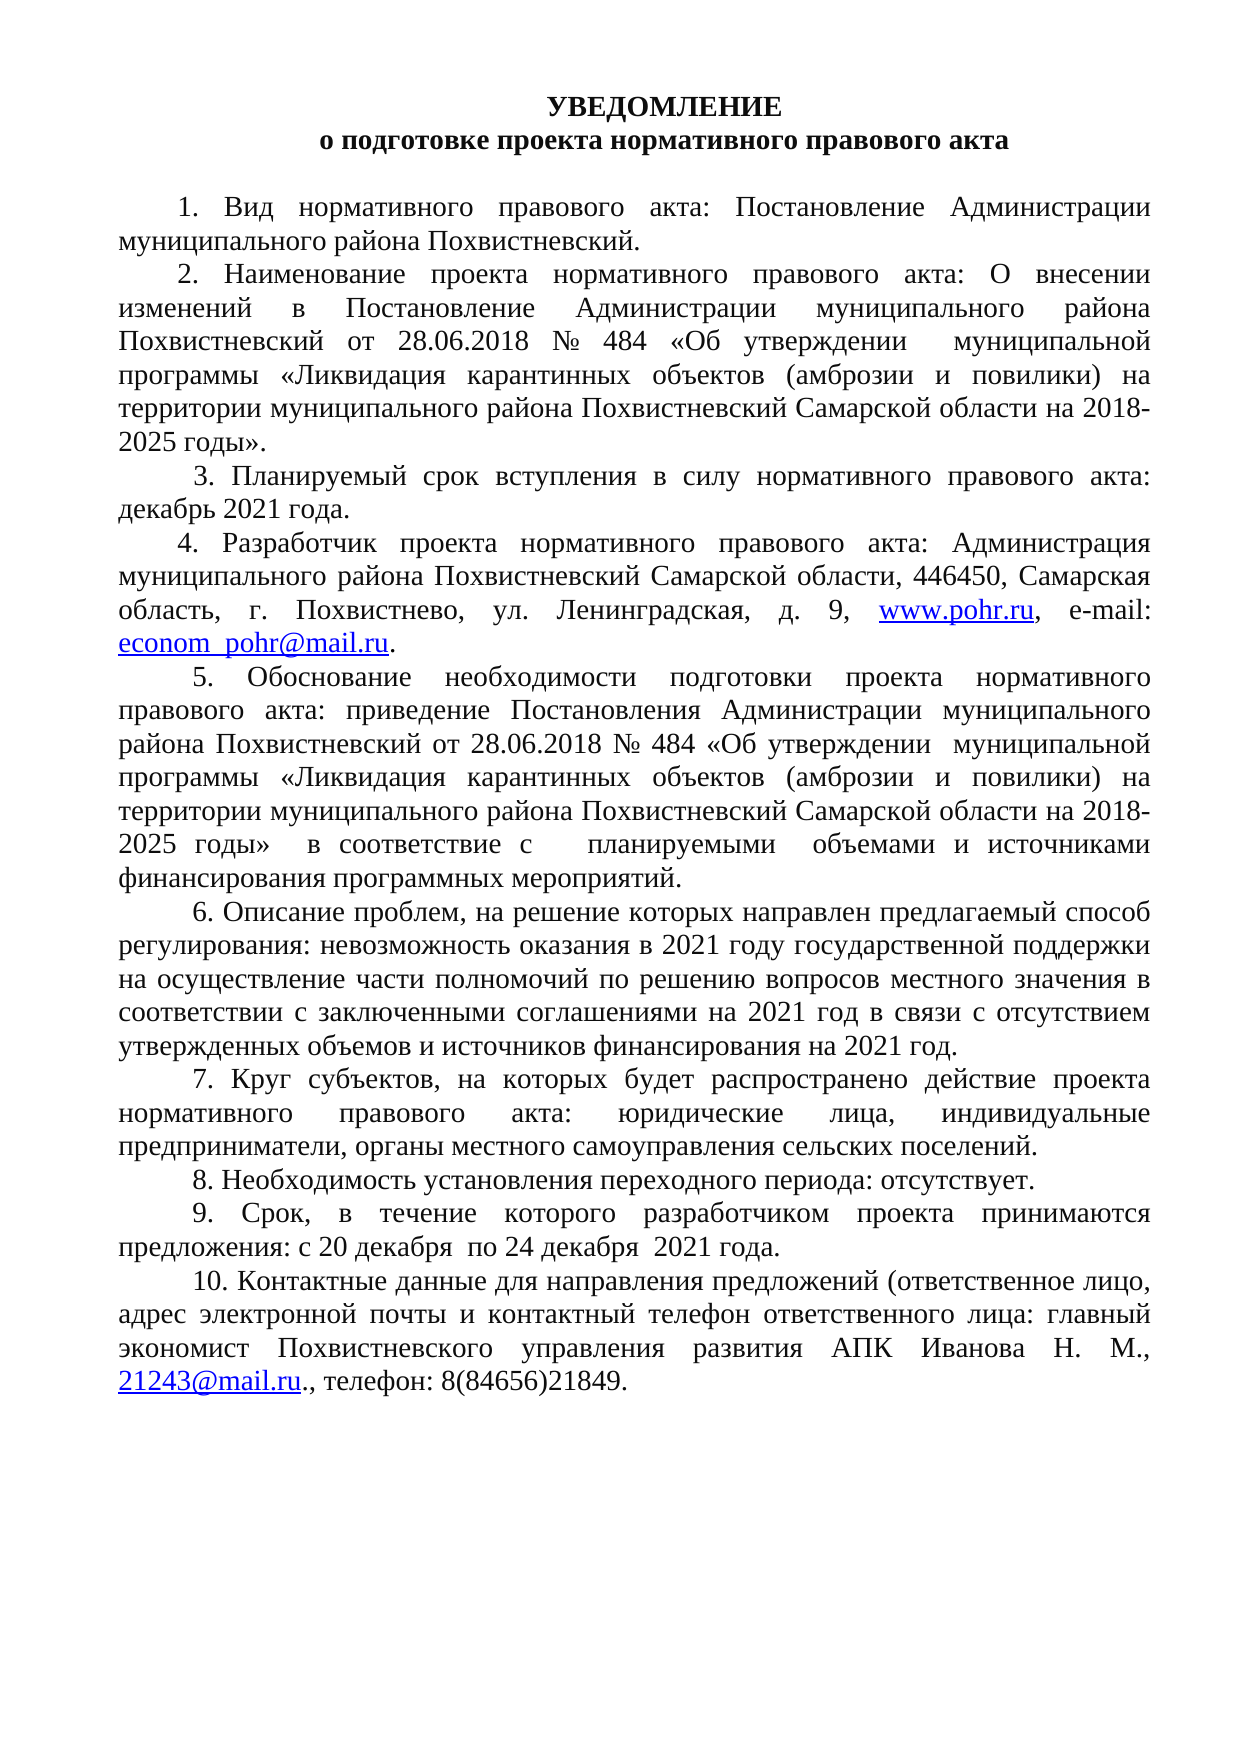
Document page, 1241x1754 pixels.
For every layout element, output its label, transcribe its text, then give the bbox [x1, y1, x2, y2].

text УВЕДОМЛЕНИЕ [118, 89, 1152, 122]
text 10. Контактные данные для направления предложений (ответственное лицо, адрес электронной почты и контактный телефон ответственного лица: главный экономист Похвистневского управления развития АПК Иванова Н. М., 21243@mail.ru., телефон: 8(84656)21849. [118, 1263, 1152, 1397]
text 3. Планируемый срок вступления в силу нормативного правового акта: декабрь 2021 года. [118, 458, 1152, 525]
text 9. Срок, в течение которого разработчиком проекта принимаются предложения: с 20 декабря по 24 декабря 2021 года. [118, 1196, 1152, 1263]
text 1. Вид нормативного правового акта: Постановление Администрации муниципального района Похвистневский. [118, 189, 1152, 256]
text 5. Обоснование необходимости подготовки проекта нормативного правового акта: приведение Постановления Администрации муниципального района Похвистневский от 28.06.2018 № 484 «Об утверждении муниципальной программы «Ликвидация карантинных объектов (амброзии и повилики) на территории муниципального района Похвистневский Самарской области на 2018-2025 годы» в соответствие с планируемыми объемами и источниками финансирования программных мероприятий. [118, 659, 1152, 894]
text 7. Круг субъектов, на которых будет распространено действие проекта нормативного правового акта: юридические лица, индивидуальные предприниматели, органы местного самоуправления сельских поселений. [118, 1061, 1152, 1162]
text 2. Наименование проекта нормативного правового акта: О внесении изменений в Постановление Администрации муниципального района Похвистневский от 28.06.2018 № 484 «Об утверждении муниципальной программы «Ликвидация карантинных объектов (амброзии и повилики) на территории муниципального района Похвистневский Самарской области на 2018-2025 годы». [118, 256, 1152, 458]
text о подготовке проекта нормативного правового акта [118, 122, 1152, 156]
text 6. Описание проблем, на решение которых направлен предлагаемый способ регулирования: невозможность оказания в 2021 году государственной поддержки на осуществление части полномочий по решению вопросов местного значения в соответствии с заключенными соглашениями на 2021 год в связи с отсутствием утвержденных объемов и источников финансирования на 2021 год. [118, 894, 1152, 1061]
text 8. Необходимость установления переходного периода: отсутствует. [118, 1162, 1152, 1196]
text 4. Разработчик проекта нормативного правового акта: Администрация муниципального района Похвистневский Самарской области, 446450, Самарская область, г. Похвистнево, ул. Ленинградская, д. 9, www.pohr.ru, e-mail: econom_pohr@mail.ru. [118, 525, 1152, 659]
